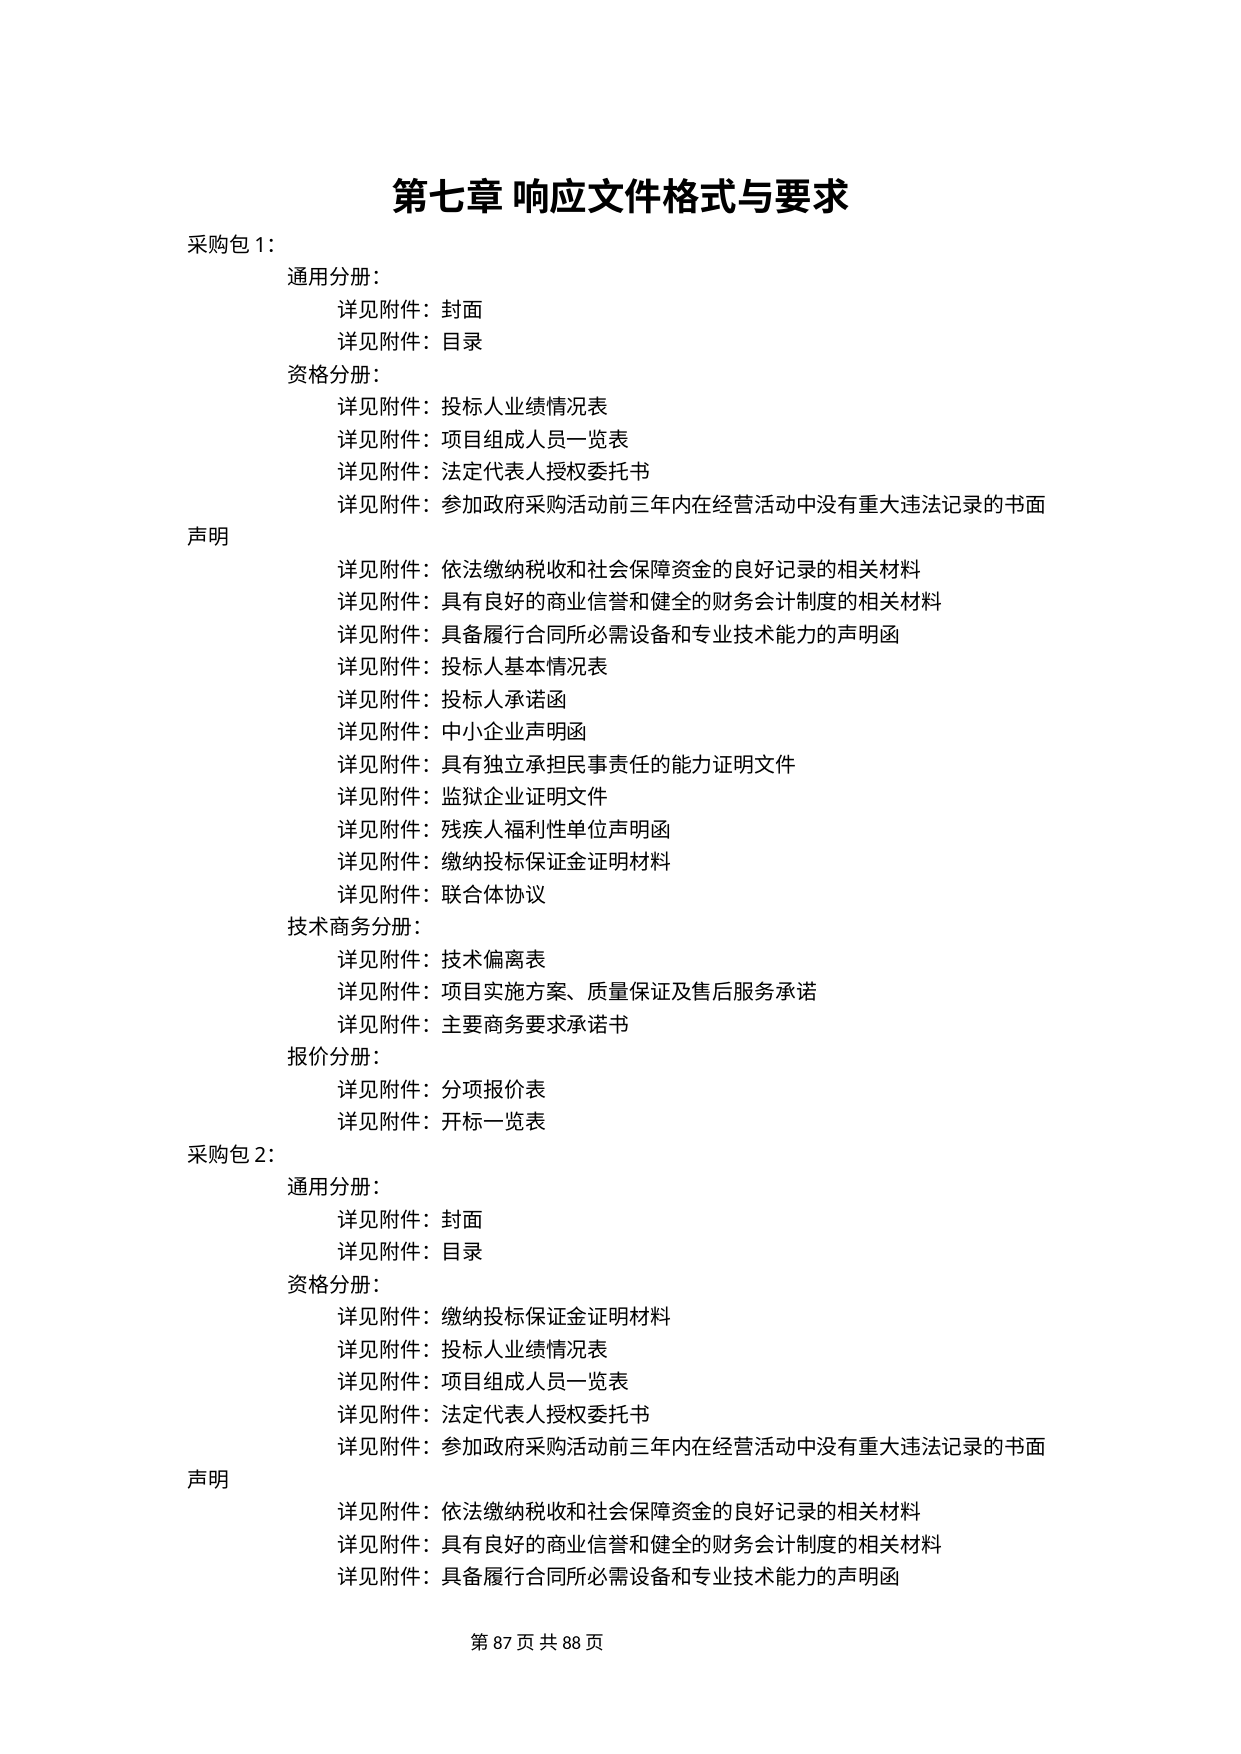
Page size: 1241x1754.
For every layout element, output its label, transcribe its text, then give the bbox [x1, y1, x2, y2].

text 详见附件：开标一览表 [187, 1104, 1053, 1137]
text 详见附件：具有良好的商业信誉和健全的财务会计制度的相关材料 [187, 584, 1053, 617]
text 详见附件：残疾人福利性单位声明函 [187, 812, 1053, 844]
text 详见附件：依法缴纳税收和社会保障资金的良好记录的相关材料 [187, 552, 1053, 584]
text 详见附件：具备履行合同所必需设备和专业技术能力的声明函 [187, 617, 1053, 649]
text 详见附件：具有良好的商业信誉和健全的财务会计制度的相关材料 [187, 1527, 1053, 1559]
text 详见附件：具备履行合同所必需设备和专业技术能力的声明函 [187, 1559, 1053, 1592]
text 详见附件：技术偏离表 [187, 942, 1053, 974]
text 技术商务分册： [187, 909, 1053, 942]
text 详见附件：目录 [187, 324, 1053, 357]
text 详见附件：投标人承诺函 [187, 682, 1053, 714]
text 详见附件：项目组成人员一览表 [187, 422, 1053, 454]
text 详见附件：中小企业声明函 [187, 714, 1053, 747]
text 详见附件：法定代表人授权委托书 [187, 454, 1053, 487]
text 第七章 响应文件格式与要求 [187, 162, 1053, 227]
text 详见附件：投标人业绩情况表 [187, 1332, 1053, 1364]
text 详见附件：项目实施方案、质量保证及售后服务承诺 [187, 974, 1053, 1007]
text 详见附件：目录 [187, 1234, 1053, 1267]
text 详见附件：项目组成人员一览表 [187, 1364, 1053, 1397]
text 详见附件：缴纳投标保证金证明材料 [187, 1299, 1053, 1332]
text 资格分册： [187, 1267, 1053, 1299]
text 通用分册： [187, 1169, 1053, 1202]
text 采购包1： [187, 227, 1053, 259]
text 通用分册： [187, 259, 1053, 292]
text 详见附件：分项报价表 [187, 1072, 1053, 1104]
text 详见附件：参加政府采购活动前三年内在经营活动中没有重大违法记录的书面声明 [187, 1429, 1053, 1494]
text 详见附件：投标人业绩情况表 [187, 389, 1053, 422]
text 详见附件：封面 [187, 292, 1053, 324]
text 详见附件：监狱企业证明文件 [187, 779, 1053, 812]
text 采购包2： [187, 1137, 1053, 1169]
text 详见附件：主要商务要求承诺书 [187, 1007, 1053, 1039]
text 详见附件：联合体协议 [187, 877, 1053, 909]
text 资格分册： [187, 357, 1053, 389]
text 详见附件：封面 [187, 1202, 1053, 1234]
text 详见附件：具有独立承担民事责任的能力证明文件 [187, 747, 1053, 779]
text 详见附件：缴纳投标保证金证明材料 [187, 844, 1053, 877]
text 详见附件：依法缴纳税收和社会保障资金的良好记录的相关材料 [187, 1494, 1053, 1527]
text 详见附件：投标人基本情况表 [187, 649, 1053, 682]
text 详见附件：参加政府采购活动前三年内在经营活动中没有重大违法记录的书面声明 [187, 487, 1053, 552]
text 报价分册： [187, 1039, 1053, 1072]
text 详见附件：法定代表人授权委托书 [187, 1397, 1053, 1429]
